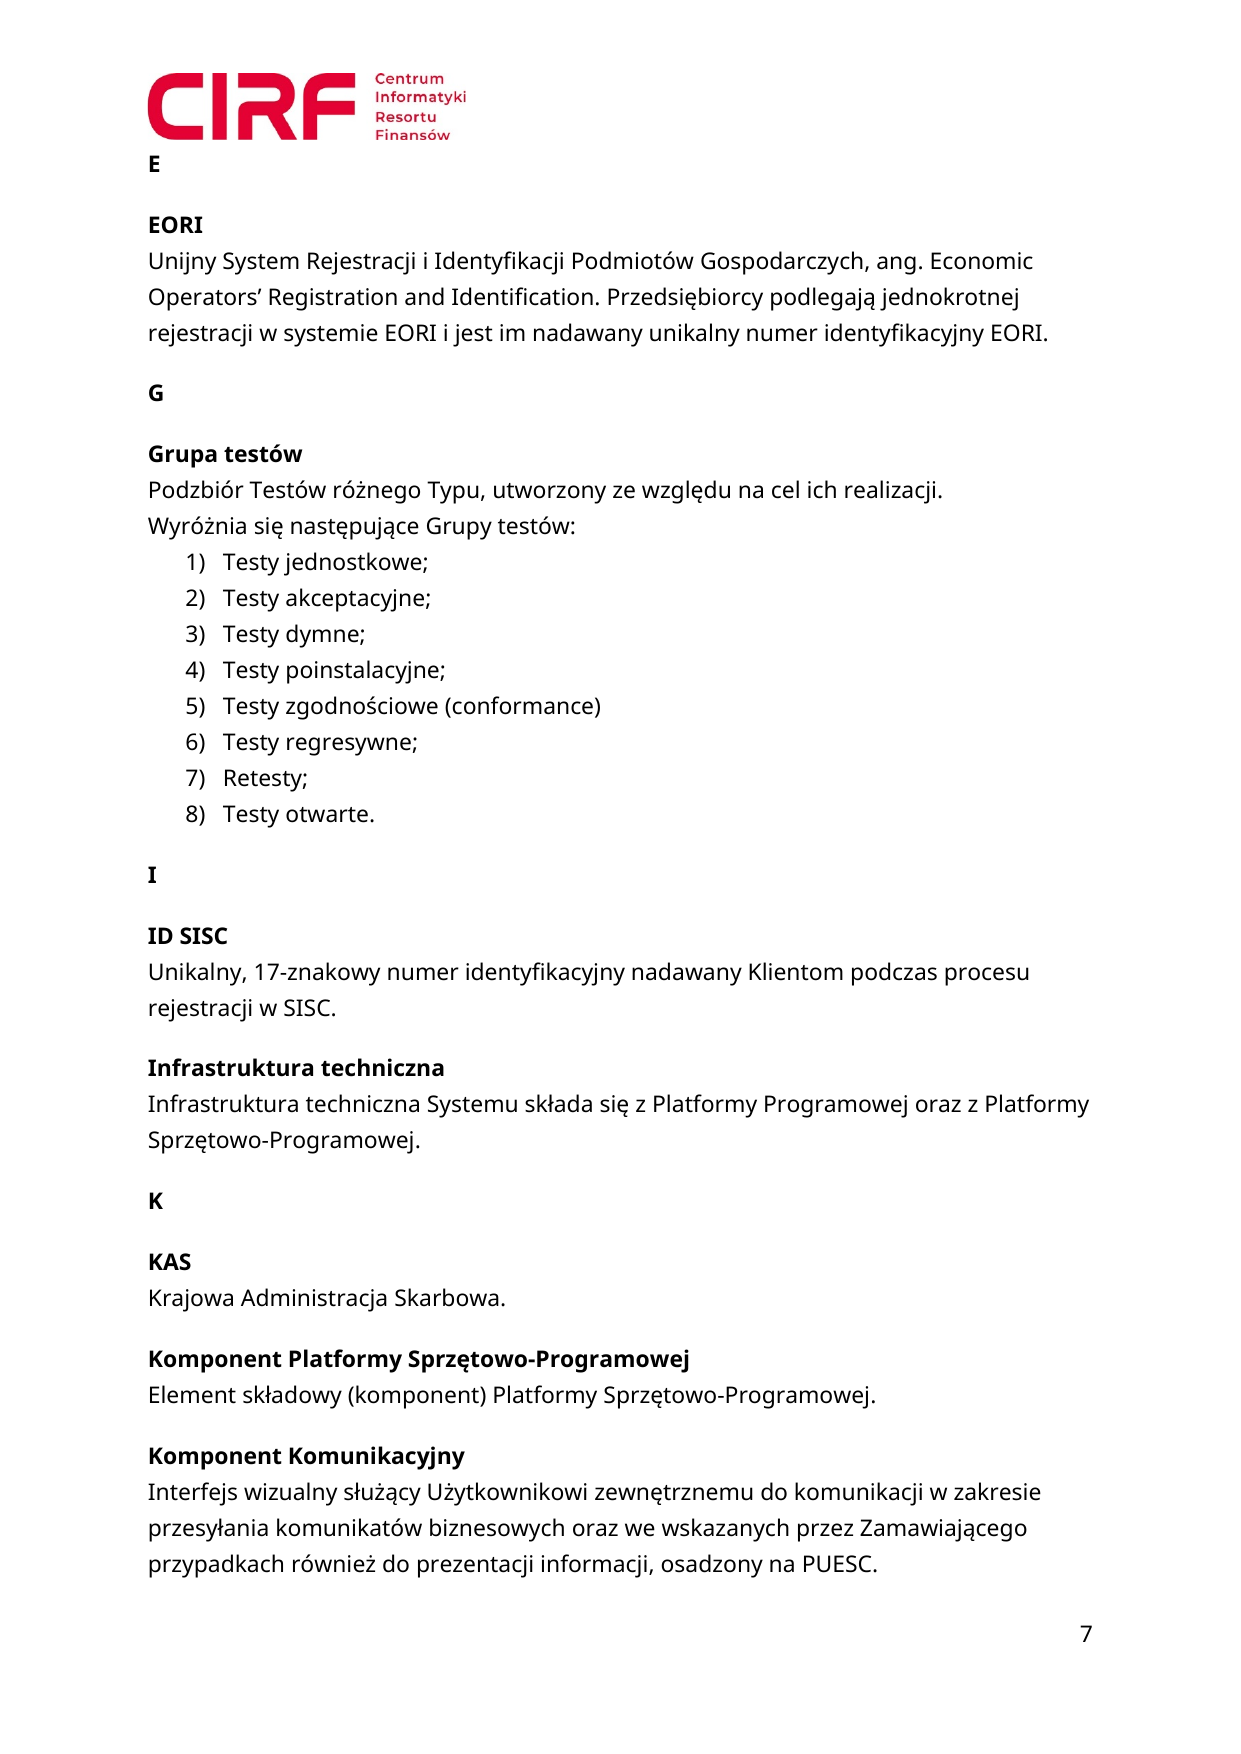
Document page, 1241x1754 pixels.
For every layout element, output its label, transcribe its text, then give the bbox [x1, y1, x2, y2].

text Podzbiór Testów różnego Typu, utworzony ze względu na cel ich realizacji. [148, 474, 1092, 506]
text EORI [148, 209, 1092, 240]
list Testy dymne; [185, 618, 1092, 649]
text K [148, 1185, 1092, 1216]
list Testy akceptacyjne; [185, 582, 1092, 613]
text ID SISC [148, 919, 1092, 951]
text Unikalny, 17-znakowy numer identyfikacyjny nadawany Klientom podczas procesu rejestracji w SISC. [148, 956, 1092, 1023]
text E [148, 148, 1092, 179]
list Testy poinstalacyjne; [185, 654, 1092, 685]
list Testy regresywne; [185, 726, 1092, 757]
list Testy jednostkowe; [185, 546, 1092, 577]
text G [148, 377, 1092, 409]
text Infrastruktura techniczna Systemu składa się z Platformy Programowej oraz z Platformy Sprzętowo-Programowej. [148, 1088, 1092, 1156]
list Retesty; [185, 762, 1092, 793]
text Infrastruktura techniczna [148, 1052, 1092, 1084]
text Element składowy (komponent) Platformy Sprzętowo-Programowej. [148, 1379, 1092, 1410]
text Komponent Komunikacyjny [148, 1440, 1092, 1471]
text KAS [148, 1246, 1092, 1277]
text Interfejs wizualny służący Użytkownikowi zewnętrznemu do komunikacji w zakresie przesyłania komunikatów biznesowych oraz we wskazanych przez Zamawiającego przypadkach również do prezentacji informacji, osadzony na PUESC. [148, 1476, 1092, 1579]
text Wyróżnia się następujące Grupy testów: [148, 510, 1092, 541]
text Grupa testów [148, 438, 1092, 469]
text Komponent Platformy Sprzętowo-Programowej [148, 1343, 1092, 1374]
picture [147, 73, 466, 140]
text Krajowa Administracja Skarbowa. [148, 1282, 1092, 1313]
list Testy zgodnościowe (conformance) [185, 690, 1092, 721]
list Testy otwarte. [185, 798, 1092, 829]
text I [148, 859, 1092, 890]
text Unijny System Rejestracji i Identyfikacji Podmiotów Gospodarczych, ang. Economic Operators’ Registration and Identification. Przedsiębiorcy podlegają jednokrotnej rejestracji w systemie EORI i jest im nadawany unikalny numer identyfikacyjny EORI. [148, 244, 1092, 348]
